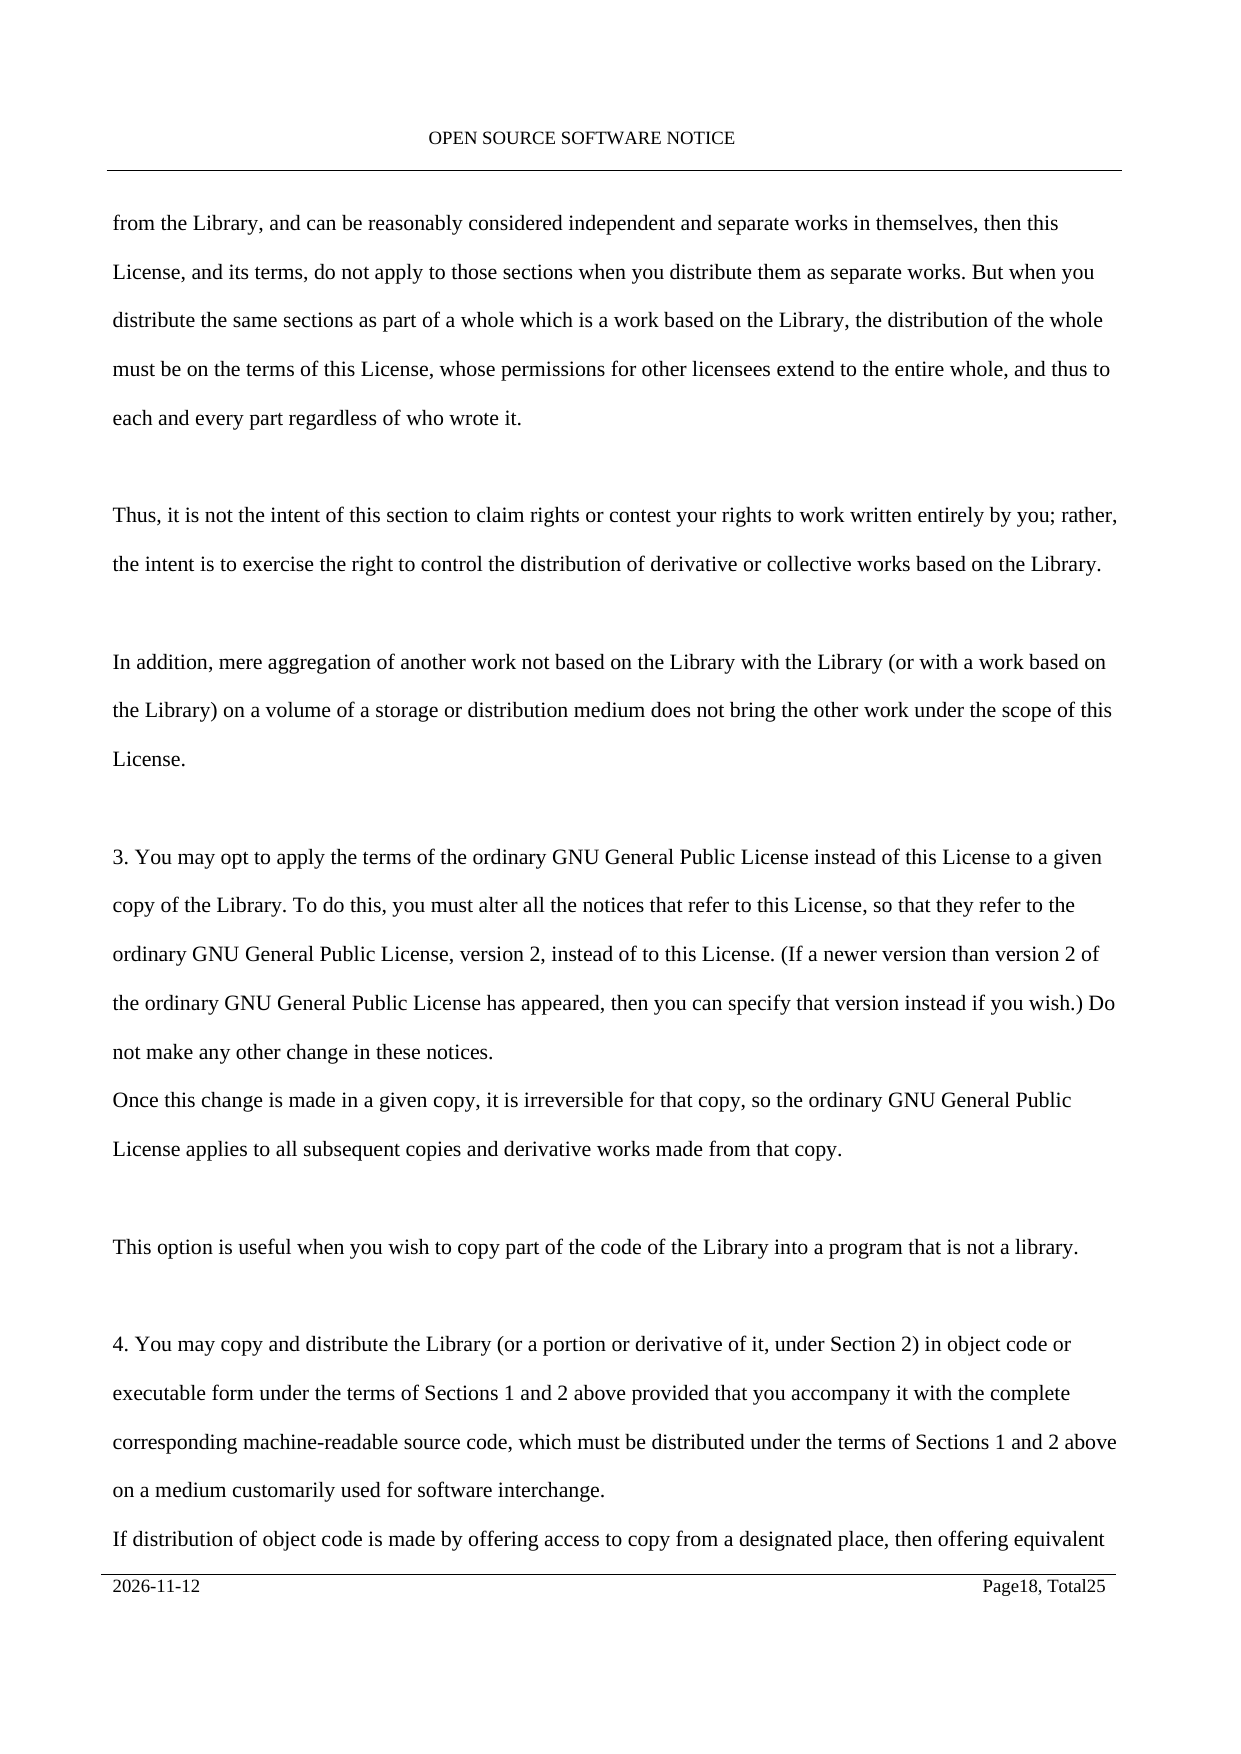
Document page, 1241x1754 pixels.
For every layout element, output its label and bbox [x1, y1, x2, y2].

text [112, 206, 1128, 1555]
